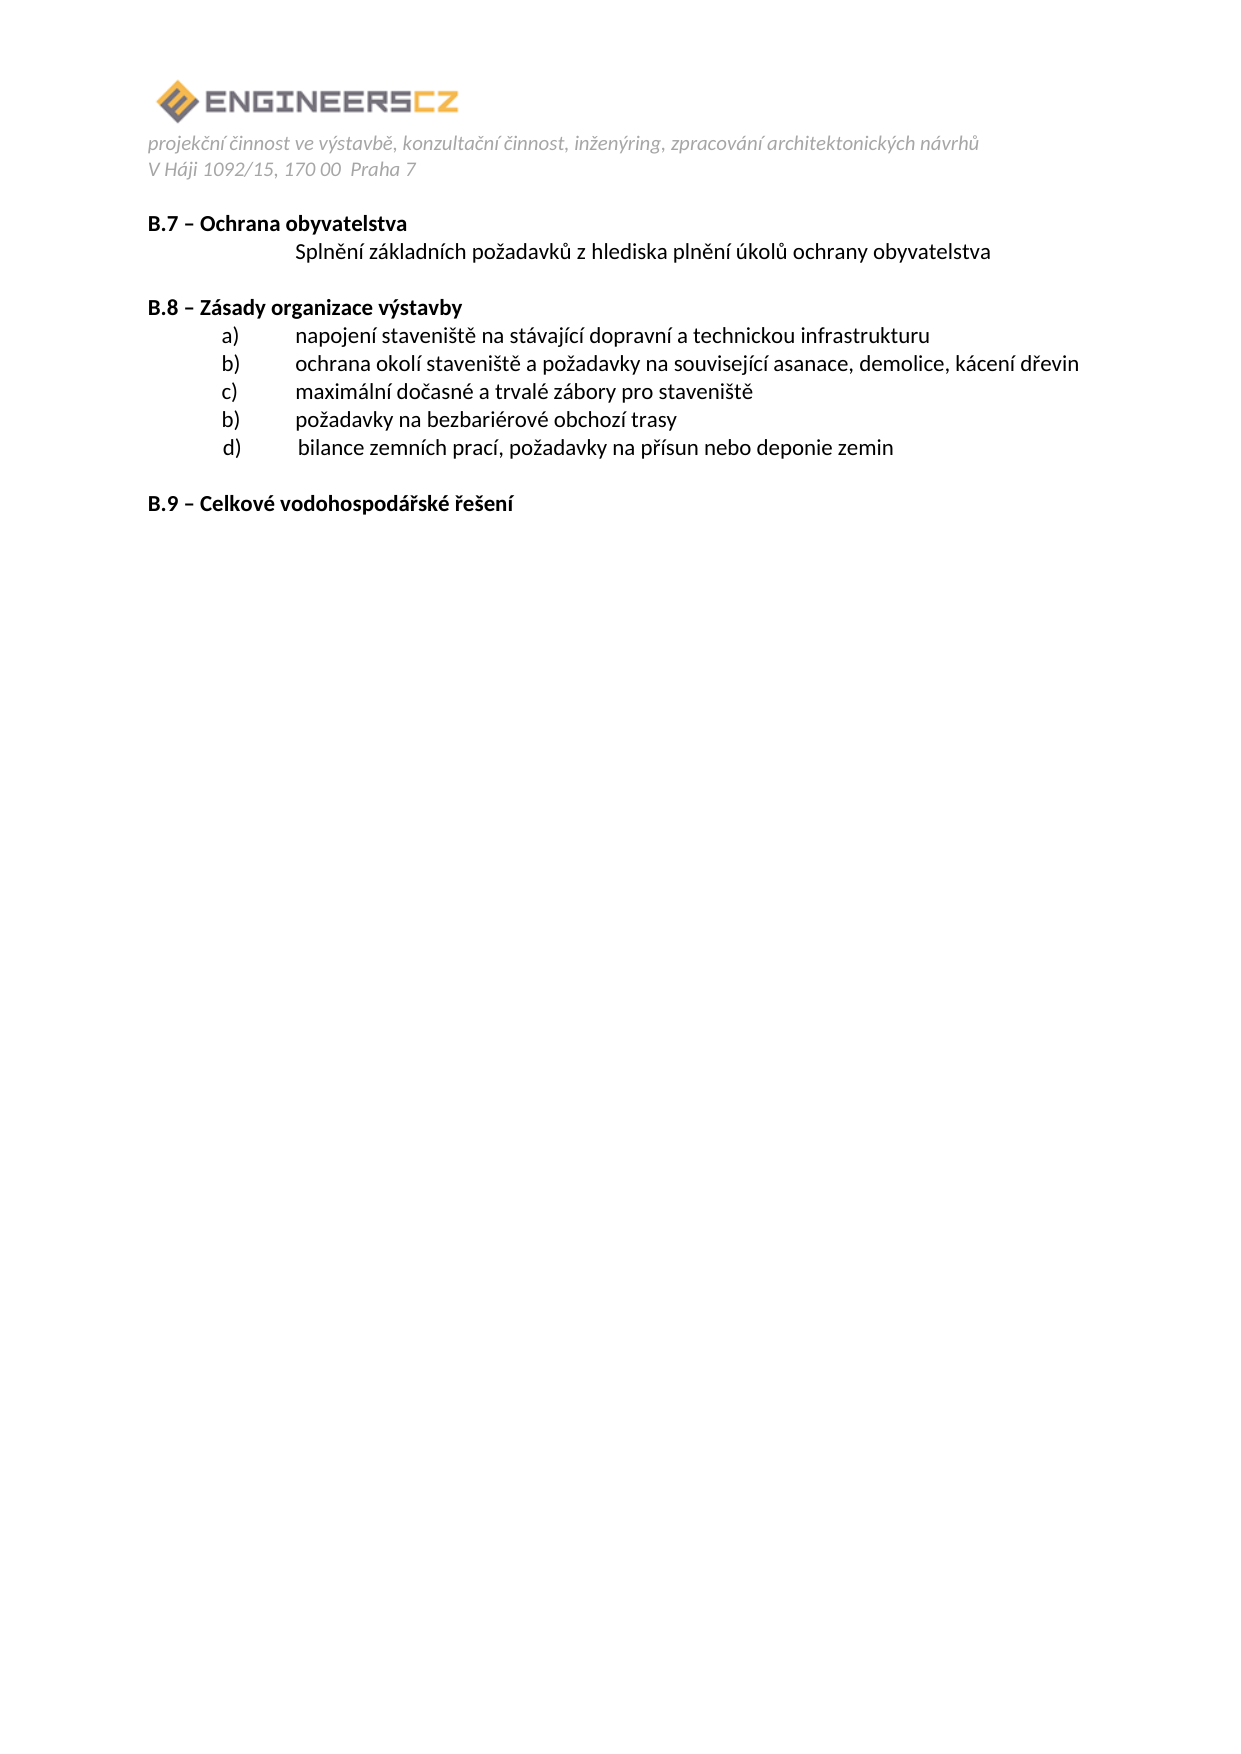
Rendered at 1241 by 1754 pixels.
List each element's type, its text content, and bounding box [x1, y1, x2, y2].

text B.8 – Zásady organizace výstavby [148, 293, 1093, 321]
text B.9 – Celkové vodohospodářské řešení [148, 489, 1093, 518]
text a) napojení staveniště na stávající dopravní a technickou infrastrukturu [148, 321, 1093, 349]
picture [147, 73, 469, 131]
text B.7 – Ochrana obyvatelstva [148, 209, 1093, 237]
text d) bilance zemních prací, požadavky na přísun nebo deponie zemin [223, 433, 1093, 462]
text b) požadavky na bezbariérové obchozí trasy [148, 406, 1093, 433]
text c) maximální dočasné a trvalé zábory pro staveniště [148, 377, 1093, 406]
text b) ochrana okolí staveniště a požadavky na související asanace, demolice, kácení dřevin [148, 349, 1093, 377]
text Splnění základních požadavků z hlediska plnění úkolů ochrany obyvatelstva [148, 237, 1093, 265]
